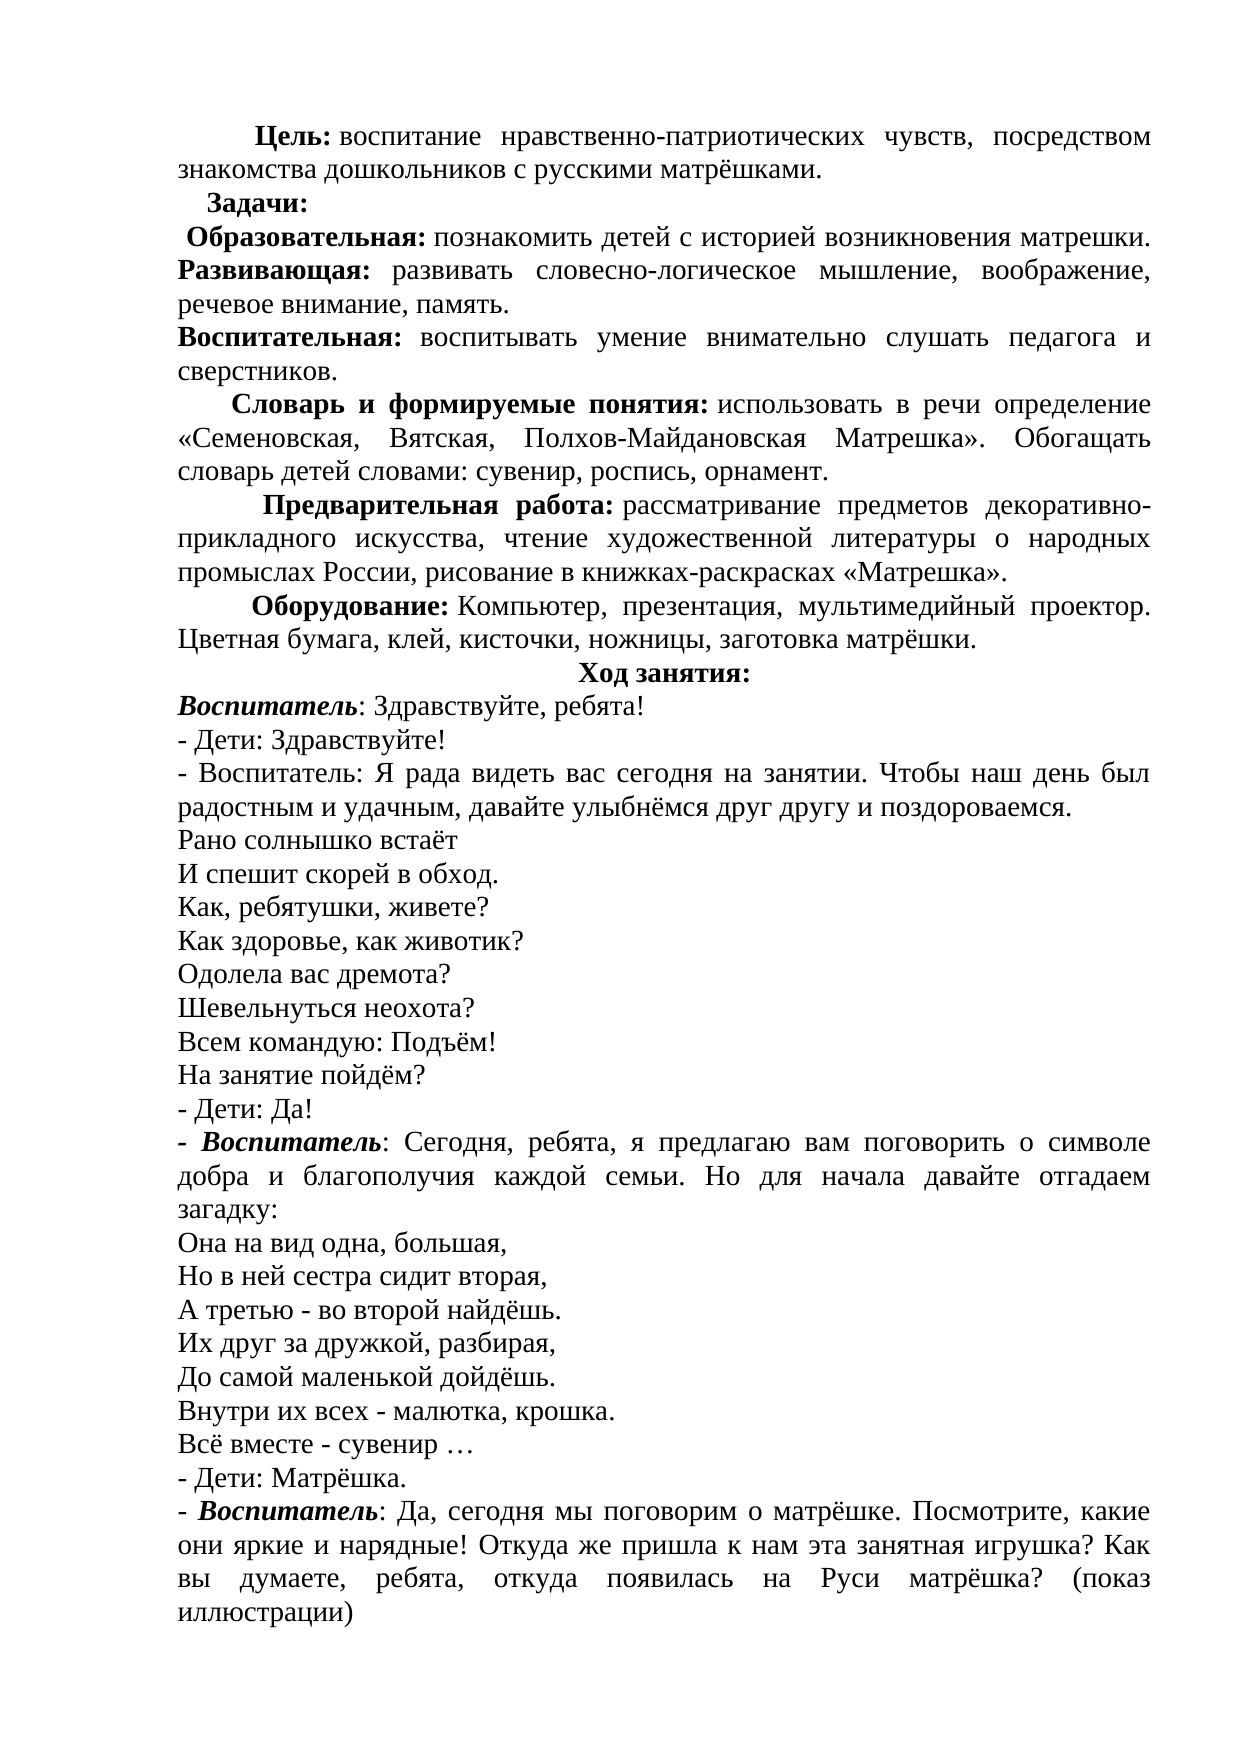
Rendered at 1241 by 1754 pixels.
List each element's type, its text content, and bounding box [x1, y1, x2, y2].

text Одолела вас дремота? [177, 957, 1152, 990]
text Внутри их всех - малютка, крошка. [177, 1393, 1152, 1426]
text - Воспитатель: Да, сегодня мы поговорим о матрёшке. Посмотрите, какие они яркие и нарядные! Откуда же пришла к нам эта занятная игрушка? Как вы думаете, ребята, откуда появилась на Руси матрёшка? (показ иллюстрации) [177, 1493, 1152, 1627]
text До самой маленькой дойдёшь. [177, 1359, 1152, 1393]
text Рано солнышко встаёт [177, 822, 1152, 856]
text Всем командую: Подъём! [177, 1024, 1152, 1057]
text Предварительная работа: рассматривание предметов декоративно-прикладного искусства, чтение художественной литературы о народных промыслах России, рисование в книжках-раскрасках «Матрешка». [177, 487, 1152, 588]
text А третью - во второй найдёшь. [177, 1292, 1152, 1326]
text Шевельнуться неохота? [177, 990, 1152, 1024]
text На занятие пойдём? [177, 1057, 1152, 1091]
text - Дети: Да! [177, 1091, 1152, 1124]
text - Дети: Здравствуйте! [177, 722, 1152, 755]
text И спешит скорей в обход. [177, 856, 1152, 889]
text Но в ней сестра сидит вторая, [177, 1258, 1152, 1292]
text Воспитатель: Здравствуйте, ребята! [177, 688, 1152, 722]
text - Дети: Матрёшка. [177, 1460, 1152, 1493]
text Задачи: [177, 185, 1152, 219]
text - Воспитатель: Сегодня, ребята, я предлагаю вам поговорить о символе добра и благополучия каждой семьи. Но для начала давайте отгадаем загадку: [177, 1124, 1152, 1225]
text - Воспитатель: Я рада видеть вас сегодня на занятии. Чтобы наш день был радостным и удачным, давайте улыбнёмся друг другу и поздороваемся. [177, 755, 1152, 822]
text Оборудование: Компьютер, презентация, мультимедийный проектор. Цветная бумага, клей, кисточки, ножницы, заготовка матрёшки. [177, 588, 1152, 655]
text Их друг за дружкой, разбирая, [177, 1326, 1152, 1359]
text Цель: воспитание нравственно-патриотических чувств, посредством знакомства дошкольников с русскими матрёшками. [177, 118, 1152, 185]
text Как, ребятушки, живете? [177, 889, 1152, 923]
text Образовательная: познакомить детей с историей возникновения матрешки. Развивающая: развивать словесно-логическое мышление, воображение, речевое внимание, память. [177, 219, 1152, 319]
text Как здоровье, как животик? [177, 923, 1152, 957]
text Ход занятия: [177, 655, 1152, 688]
text Словарь и формируемые понятия: использовать в речи определение «Семеновская, Вятская, Полхов-Майдановская Матрешка». Обогащать словарь детей словами: сувенир, роспись, орнамент. [177, 386, 1152, 487]
text Она на вид одна, большая, [177, 1225, 1152, 1258]
text Всё вместе - сувенир … [177, 1426, 1152, 1460]
text Воспитательная: воспитывать умение внимательно слушать педагога и сверстников. [177, 319, 1152, 386]
